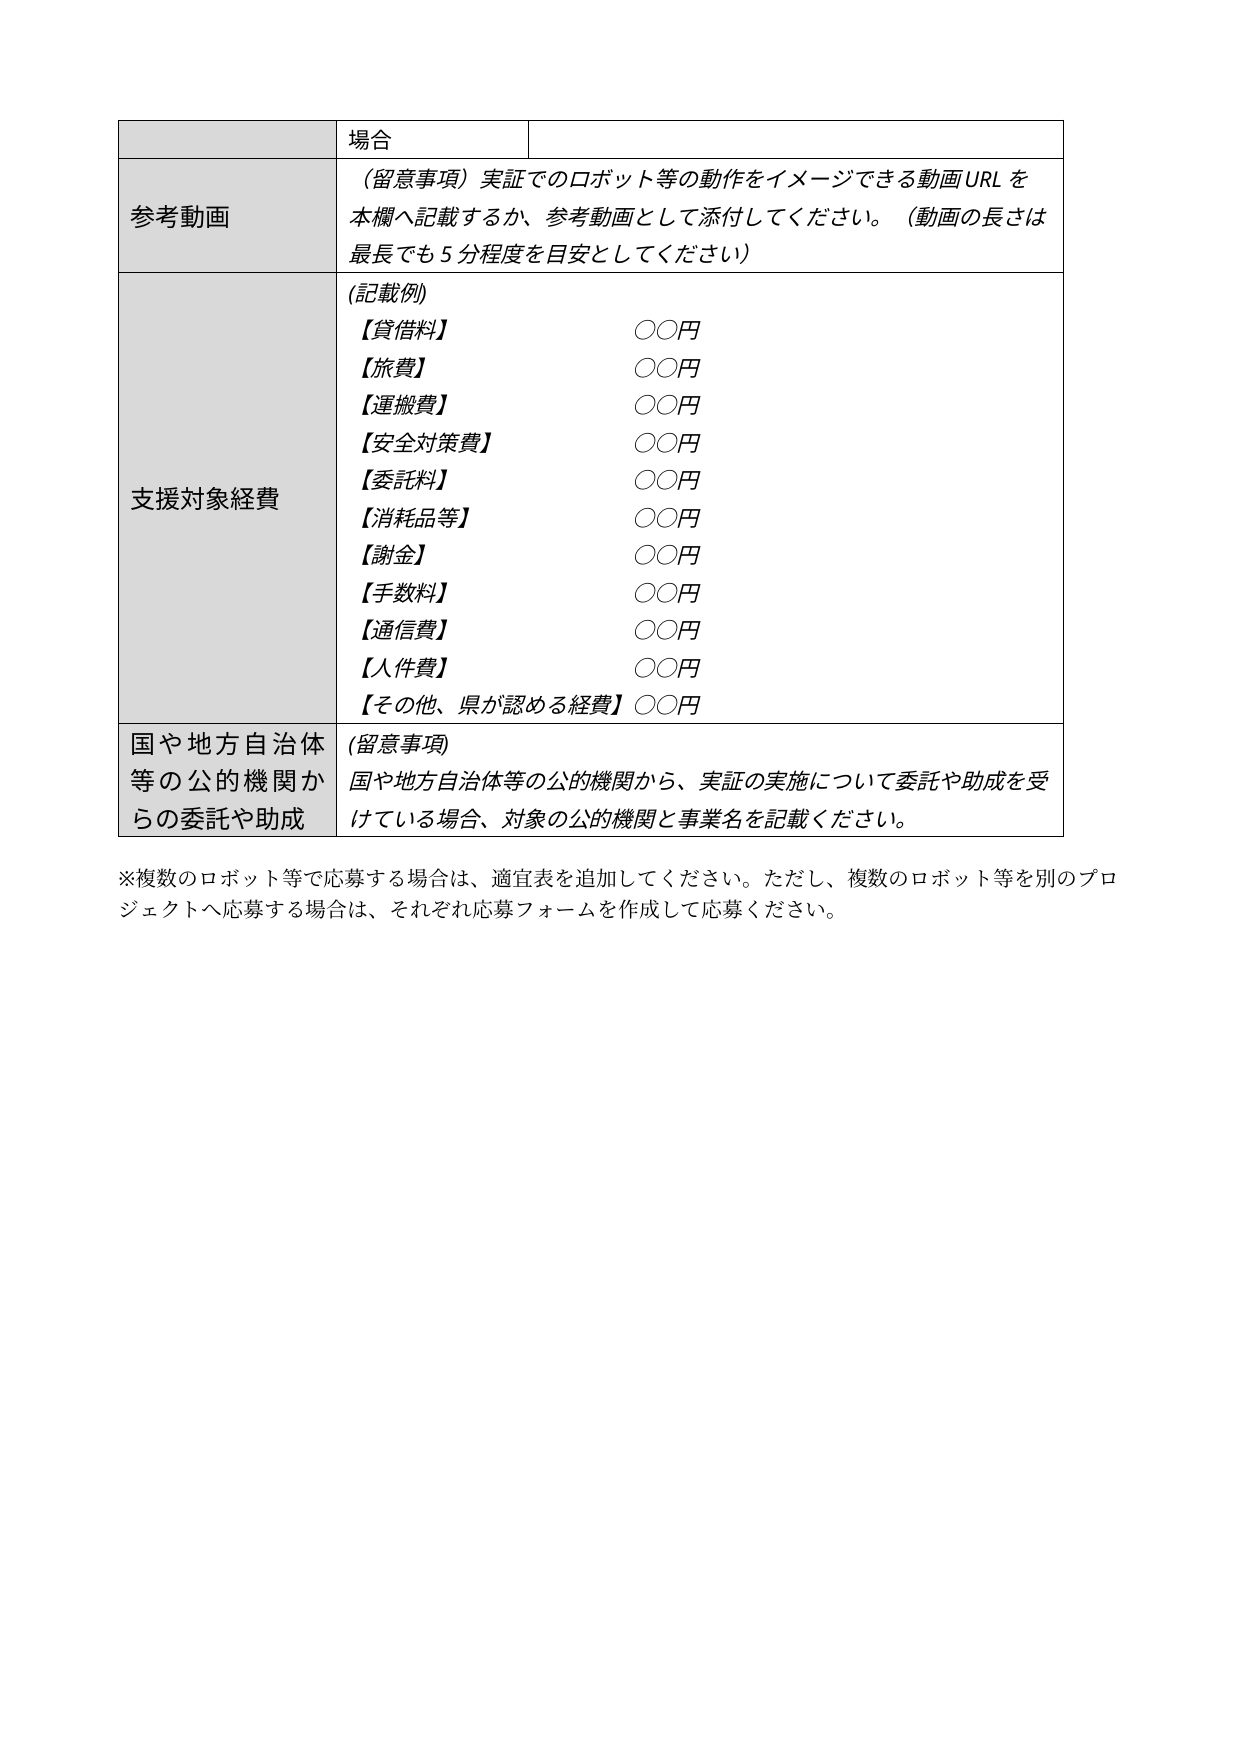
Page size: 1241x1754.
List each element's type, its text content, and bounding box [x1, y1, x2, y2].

table_cell (記載例) 【貸借料】 ○○円 【旅費】 ○○円 【運搬費】 ○○円 【安全対策費】 ○○円 【委託料】 ○○円 【消耗品等】 ○○円 【謝金】 ○○円 【手数料】 ○○円 【通信費】 ○○円 【人件費】 ○○円 【その他、県が認める経費】○○円 [337, 273, 1063, 723]
table_cell 最大積載量 ※貨物搭載する場合 [337, 121, 528, 158]
table_cell 国や地方自治体等の公的機関からの委託や助成 [119, 724, 336, 836]
table_cell (留意事項) 国や地方自治体等の公的機関から、実証の実施について委託や助成を受けている場合、対象の公的機関と事業名を記載ください。 [337, 724, 1063, 836]
table_cell kg [529, 121, 1063, 158]
table_cell 参考動画 [119, 159, 336, 272]
table_cell （留意事項）実証でのロボット等の動作をイメージできる動画URLを本欄へ記載するか、参考動画として添付してください。（動画の長さは最長でも5分程度を目安としてください） [337, 159, 1063, 272]
table_cell 支援対象経費 [119, 273, 336, 723]
text ※複数のロボット等で応募する場合は、適宜表を追加してください。ただし、複数のロボット等を別のプロジェクトへ応募する場合は、それぞれ応募フォームを作成して応募ください。 [118, 863, 1122, 923]
